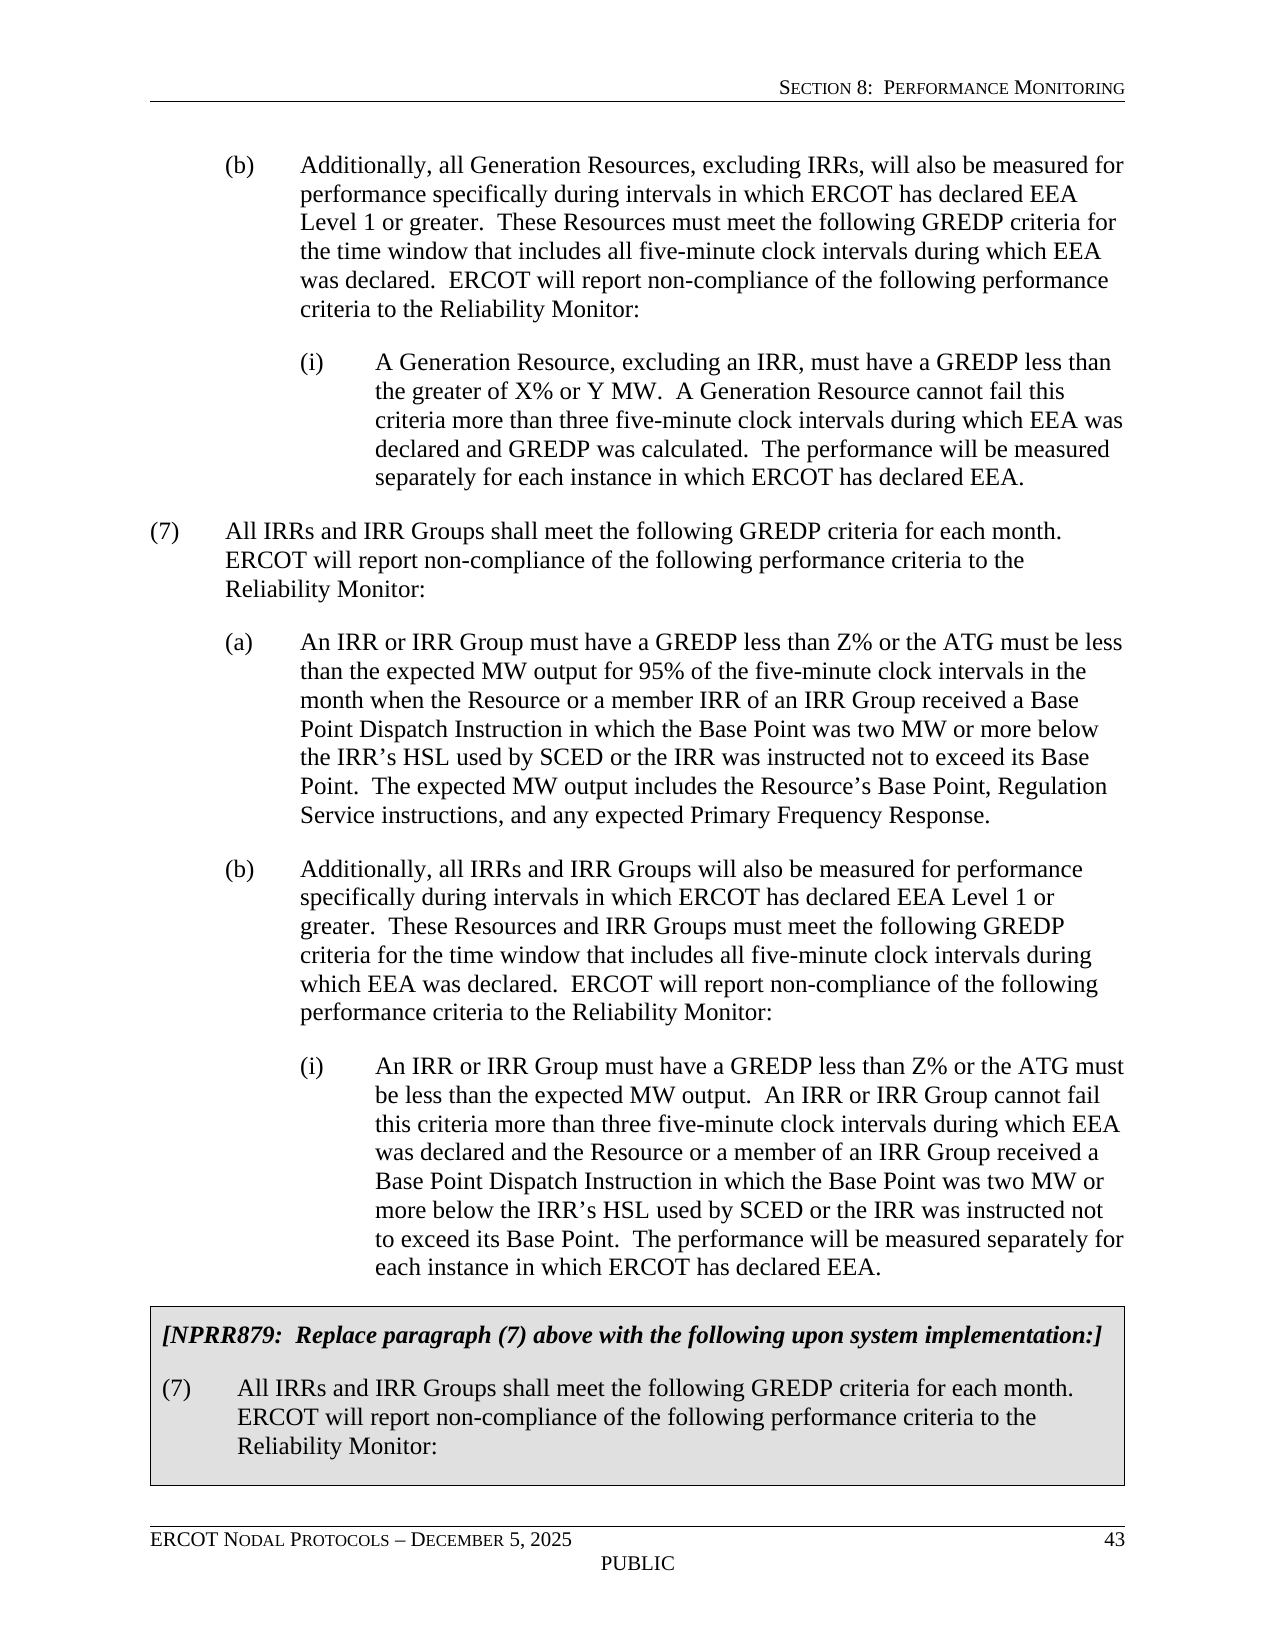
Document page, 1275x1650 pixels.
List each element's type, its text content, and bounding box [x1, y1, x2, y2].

text (7) All IRRs and IRR Groups shall meet the following GREDP criteria for each month. ERCOT will report non-compliance of the following performance criteria to the Reliability Monitor: [150, 516, 1125, 602]
list (b) Additionally, all IRRs and IRR Groups will also be measured for performance specifically during intervals in which ERCOT has declared EEA Level 1 or greater. These Resources and IRR Groups must meet the following GREDP criteria for the time window that includes all five-minute clock intervals during which EEA was declared. ERCOT will report non-compliance of the following performance criteria to the Reliability Monitor: [225, 854, 1125, 1026]
list (a) An IRR or IRR Group must have a GREDP less than Z% or the ATG must be less than the expected MW output for 95% of the five-minute clock intervals in the month when the Resource or a member IRR of an IRR Group received a Base Point Dispatch Instruction in which the Base Point was two MW or more below the IRR’s HSL used by SCED or the IRR was instructed not to exceed its Base Point. The expected MW output includes the Resource’s Base Point, Regulation Service instructions, and any expected Primary Frequency Response. [225, 627, 1125, 829]
text (i) A Generation Resource, excluding an IRR, must have a GREDP less than the greater of X% or Y MW. A Generation Resource cannot fail this criteria more than three five-minute clock intervals during which EEA was declared and GREDP was calculated. The performance will be measured separately for each instance in which ERCOT has declared EEA. [300, 347, 1125, 491]
text (b) Additionally, all Generation Resources, excluding IRRs, will also be measured for performance specifically during intervals in which ERCOT has declared EEA Level 1 or greater. These Resources must meet the following GREDP criteria for the time window that includes all five-minute clock intervals during which EEA was declared. ERCOT will report non-compliance of the following performance criteria to the Reliability Monitor: [225, 150, 1125, 322]
list (i) An IRR or IRR Group must have a GREDP less than Z% or the ATG must be less than the expected MW output. An IRR or IRR Group cannot fail this criteria more than three five-minute clock intervals during which EEA was declared and the Resource or a member of an IRR Group received a Base Point Dispatch Instruction in which the Base Point was two MW or more below the IRR’s HSL used by SCED or the IRR was instructed not to exceed its Base Point. The performance will be measured separately for each instance in which ERCOT has declared EEA. [300, 1051, 1125, 1281]
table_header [151, 1307, 1124, 1485]
